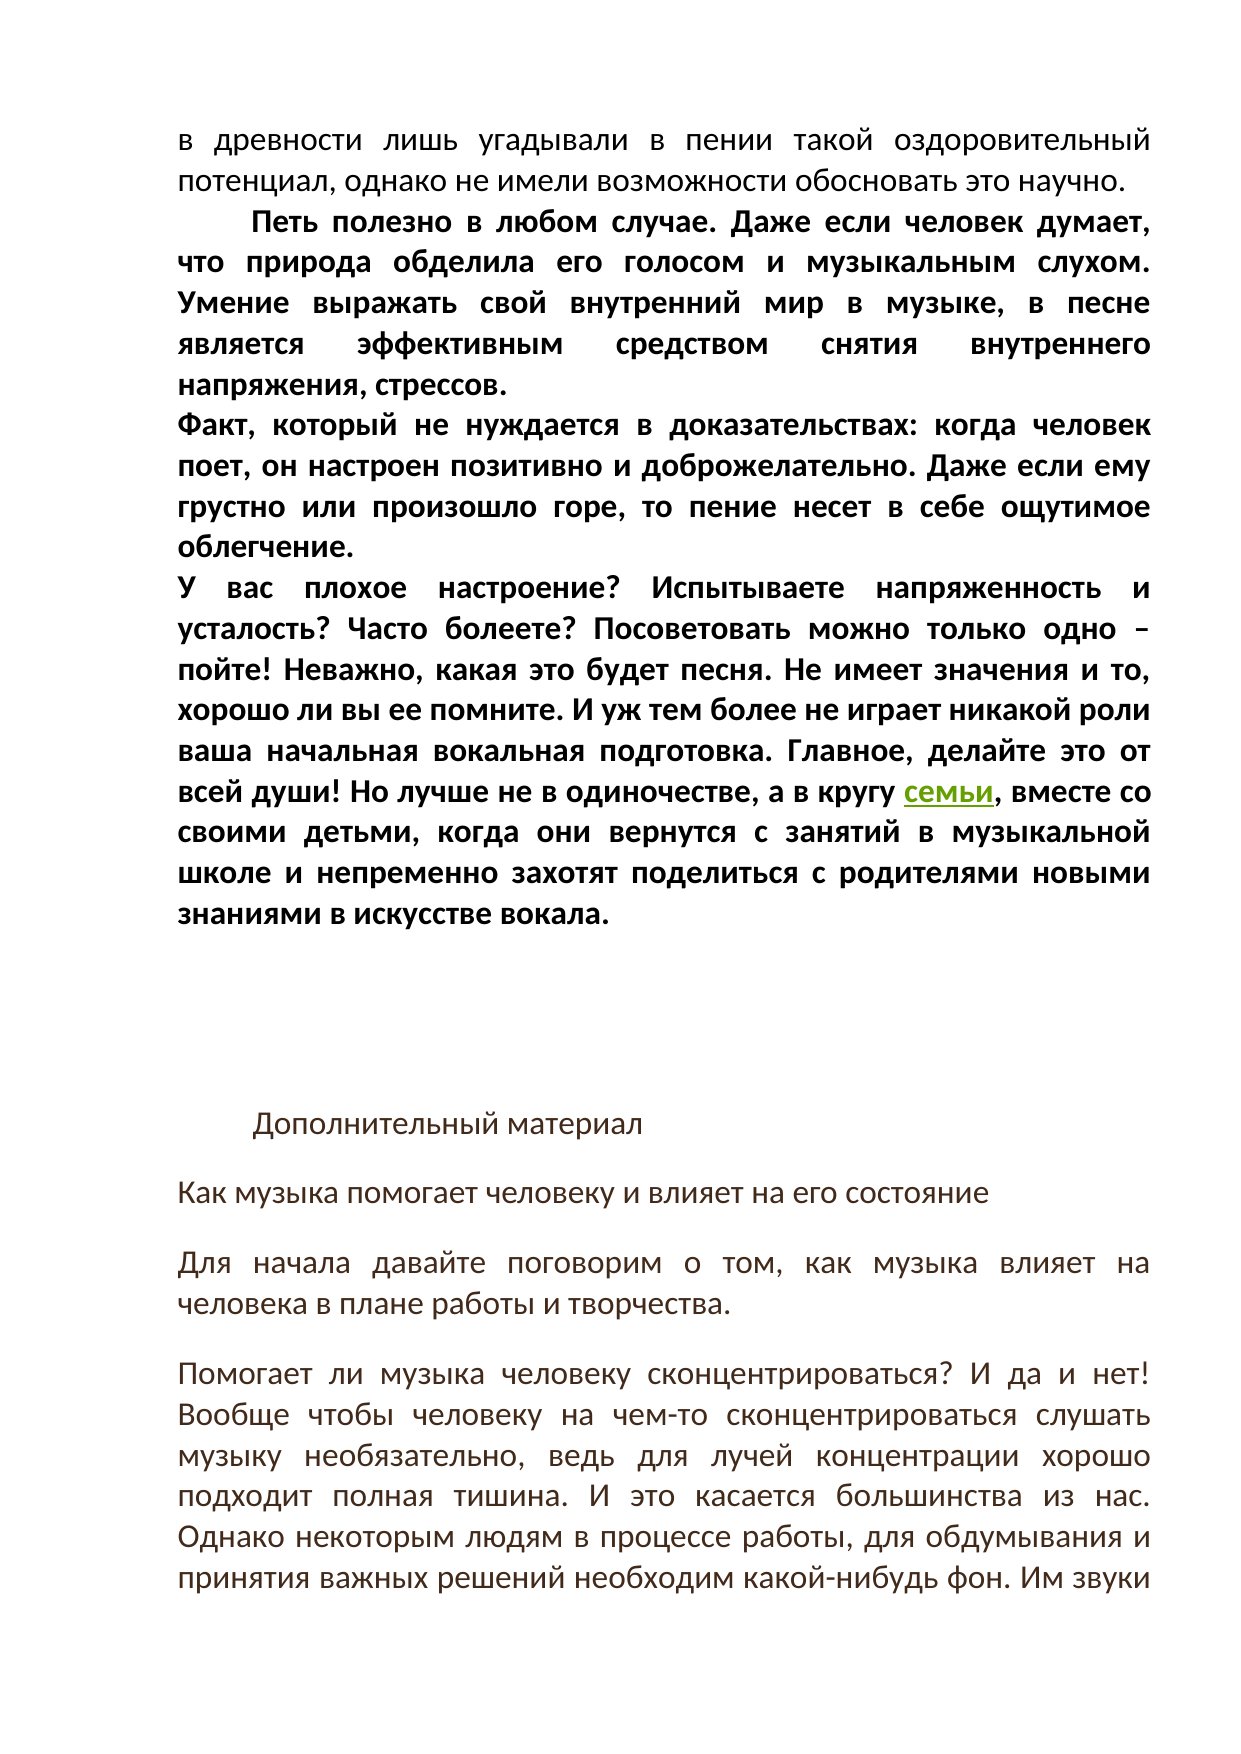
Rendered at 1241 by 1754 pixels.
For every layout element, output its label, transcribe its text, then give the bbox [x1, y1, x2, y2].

text У вас плохое настроение? Испытываете напряженность и усталость? Часто болеете? Посоветовать можно только одно – пойте! Неважно, какая это будет песня. Не имеет значения и то, хорошо ли вы ее помните. И уж тем более не играет никакой роли ваша начальная вокальная подготовка. Главное, делайте это от всей души! Но лучше не в одиночестве, а в кругу семьи, вместе со своими детьми, когда они вернутся с занятий в музыкальной школе и непременно захотят поделиться с родителями новыми знаниями в искусстве вокала. [177, 566, 1152, 933]
text Дополнительный материал [252, 1102, 1152, 1142]
text Факт, который не нуждается в доказательствах: когда человек поет, он настроен позитивно и доброжелательно. Даже если ему грустно или произошло горе, то пение несет в себе ощутимое облегчение. [177, 403, 1152, 566]
text Как музыка помогает человеку и влияет на его состояние [177, 1172, 1152, 1212]
text Петь полезно в любом случае. Даже если человек думает, что природа обделила его голосом и музыкальным слухом. Умение выражать свой внутренний мир в музыке, в песне является эффективным средством снятия внутреннего напряжения, стрессов. [177, 199, 1152, 403]
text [177, 118, 1152, 199]
text Для начала давайте поговорим о том, как музыка влияет на человека в плане работы и творчества. [177, 1241, 1152, 1323]
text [177, 1352, 1152, 1596]
